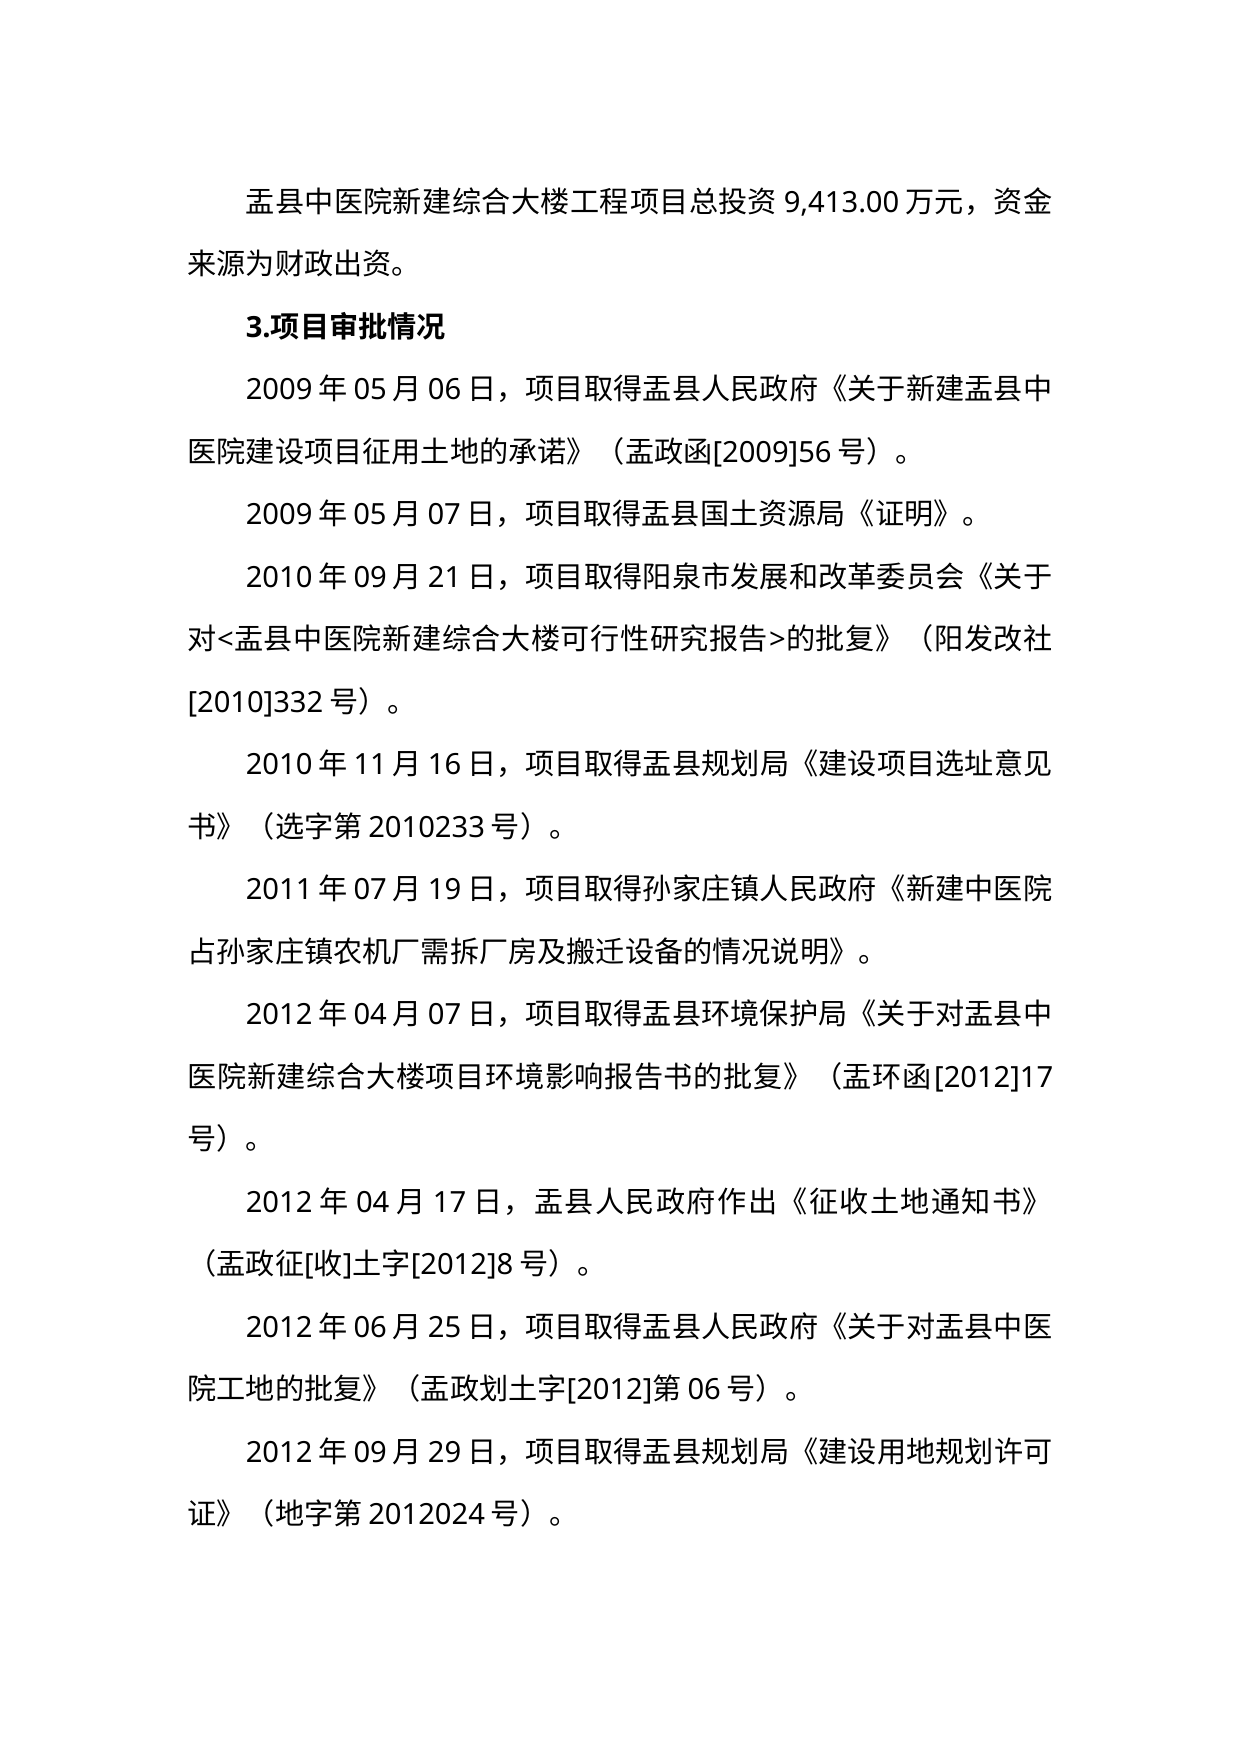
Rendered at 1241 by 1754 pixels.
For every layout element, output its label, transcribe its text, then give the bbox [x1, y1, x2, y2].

text 2012年04月07日，项目取得盂县环境保护局《关于对盂县中医院新建综合大楼项目环境影响报告书的批复》（盂环函[2012]17号）。 [187, 974, 1053, 1162]
text 2009年05月06日，项目取得盂县人民政府《关于新建盂县中医院建设项目征用土地的承诺》（盂政函[2009]56号）。 [187, 349, 1053, 474]
text 2012年09月29日，项目取得盂县规划局《建设用地规划许可证》（地字第2012024号）。 [187, 1412, 1053, 1537]
text 2010年09月21日，项目取得阳泉市发展和改革委员会《关于对<盂县中医院新建综合大楼可行性研究报告>的批复》（阳发改社[2010]332号）。 [187, 537, 1053, 724]
text 2009年05月07日，项目取得盂县国土资源局《证明》。 [187, 474, 1053, 537]
text 2011年07月19日，项目取得孙家庄镇人民政府《新建中医院占孙家庄镇农机厂需拆厂房及搬迁设备的情况说明》。 [187, 849, 1053, 974]
text 2012年06月25日，项目取得盂县人民政府《关于对盂县中医院工地的批复》（盂政划土字[2012]第06号）。 [187, 1287, 1053, 1412]
text 2010年11月16日，项目取得盂县规划局《建设项目选址意见书》（选字第2010233号）。 [187, 724, 1053, 849]
text 盂县中医院新建综合大楼工程项目总投资9,413.00万元，资金来源为财政出资。 [187, 162, 1053, 287]
text 2012年04月17日，盂县人民政府作出《征收土地通知书》（盂政征[收]土字[2012]8号）。 [187, 1162, 1053, 1287]
text 3.项目审批情况 [187, 287, 1053, 349]
